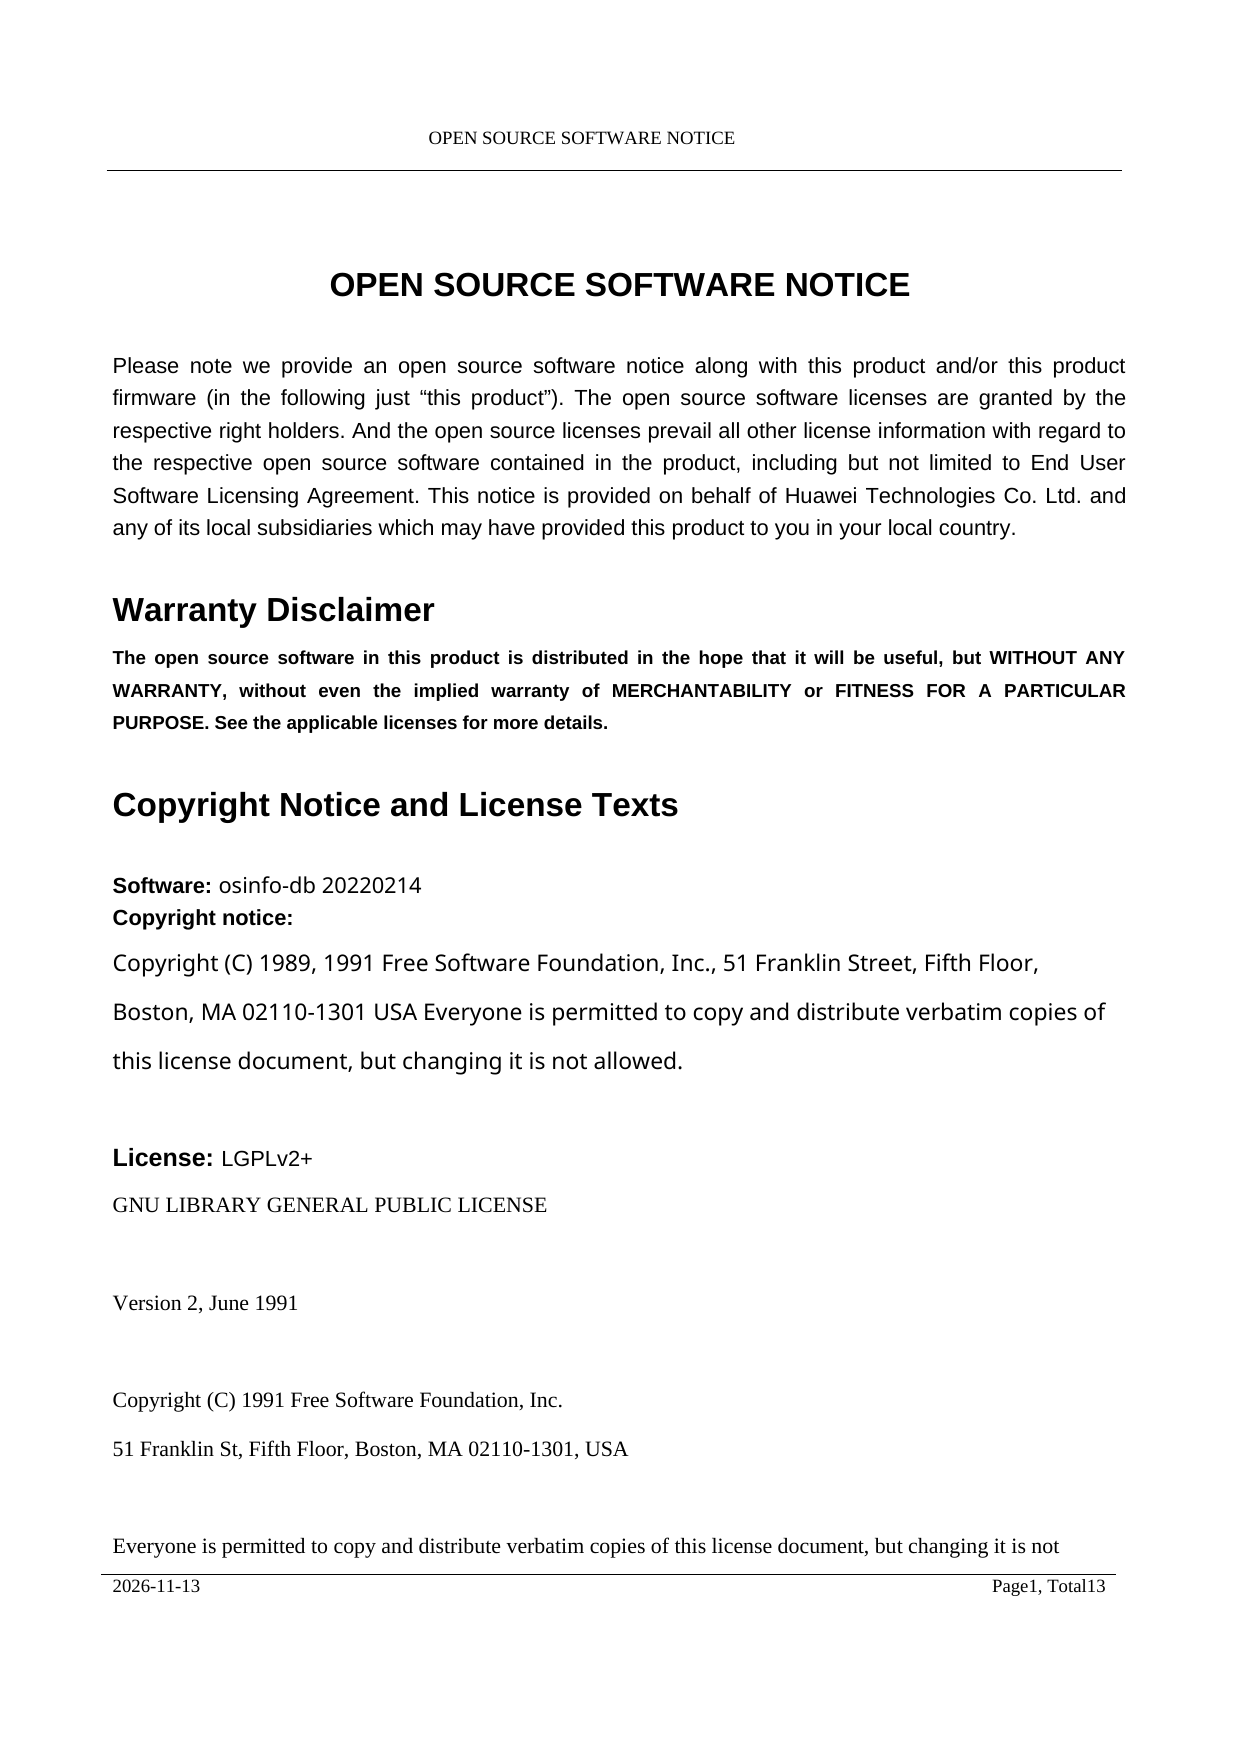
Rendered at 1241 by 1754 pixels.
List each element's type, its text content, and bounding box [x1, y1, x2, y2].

text OPEN SOURCE SOFTWARE NOTICE [112, 251, 1128, 316]
text License: LGPLv2+ [112, 1142, 1128, 1174]
text The open source software in this product is distributed in the hope that it will be useful, but WITHOUT ANY WARRANTY, without even the implied warranty of MERCHANTABILITY or FITNESS FOR A PARTICULAR PURPOSE. See the applicable licenses for more details. [112, 641, 1128, 739]
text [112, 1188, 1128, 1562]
text Software: osinfo-db 20220214 [112, 869, 1128, 901]
text Warranty Disclaimer [112, 576, 1128, 641]
text Copyright notice: [112, 901, 1128, 934]
text Copyright Notice and License Texts [112, 771, 1128, 836]
text Copyright (C) 1989, 1991 Free Software Foundation, Inc., 51 Franklin Street, Fifth Floor, Boston, MA 02110-1301 USA Everyone is permitted to copy and distribute verbatim copies of this license document, but changing it is not allowed. [112, 947, 1128, 1125]
text Please note we provide an open source software notice along with this product and/or this product firmware (in the following just “this product”). The open source software licenses are granted by the respective right holders. And the open source licenses prevail all other license information with regard to the respective open source software contained in the product, including but not limited to End User Software Licensing Agreement. This notice is provided on behalf of Huawei Technologies Co. Ltd. and any of its local subsidiaries which may have provided this product to you in your local country. [112, 349, 1128, 544]
